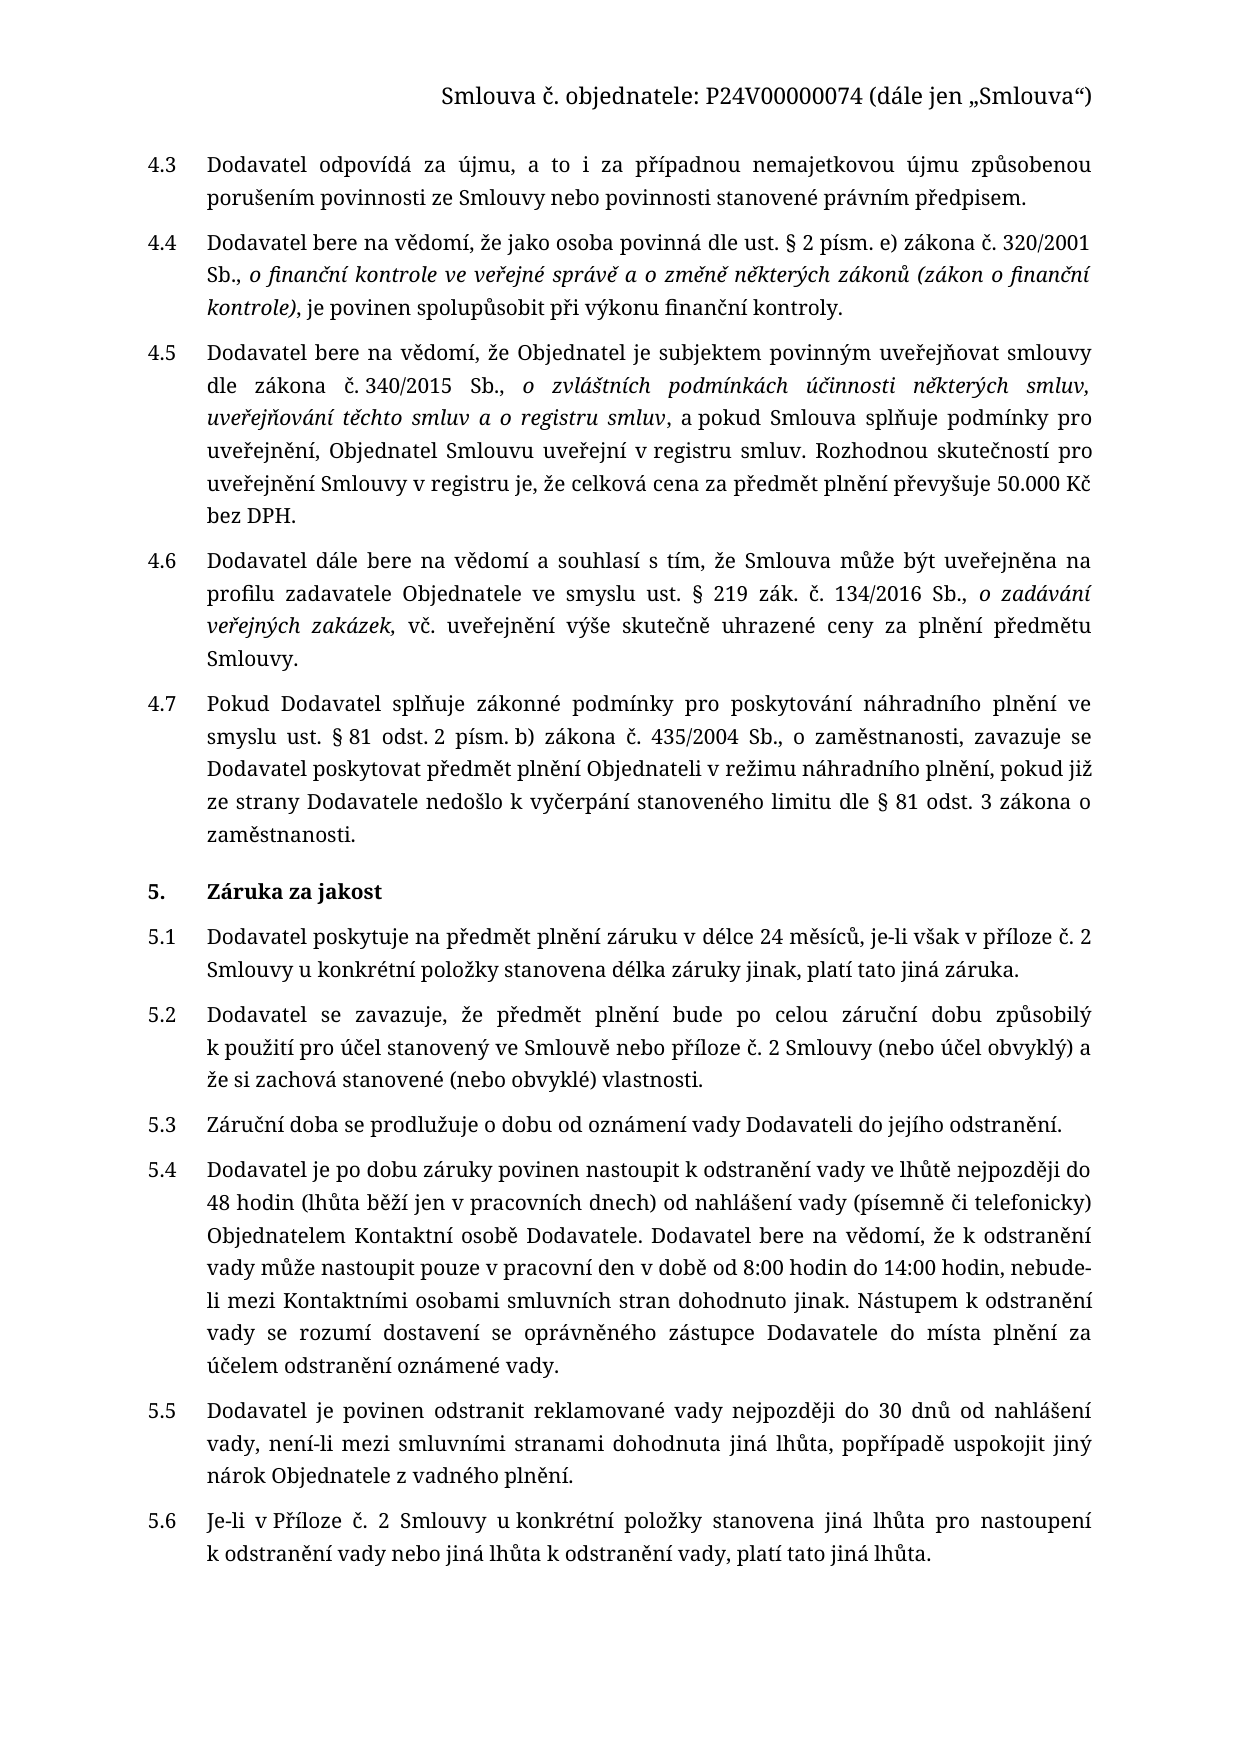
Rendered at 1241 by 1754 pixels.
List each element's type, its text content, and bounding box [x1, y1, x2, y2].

list Dodavatel bere na vědomí, že jako osoba povinná dle ust. § 2 písm. e) zákona č. 320/2001 Sb., o finanční kontrole ve veřejné správě a o změně některých zákonů (zákon o finanční kontrole), je povinen spolupůsobit při výkonu finanční kontroly. [148, 228, 1093, 322]
list Je-li v Příloze č. 2 Smlouvy u konkrétní položky stanovena jiná lhůta pro nastoupení k odstranění vady nebo jiná lhůta k odstranění vady, platí tato jiná lhůta. [148, 1507, 1093, 1568]
list Záruka za jakost [148, 877, 1093, 906]
list Dodavatel je po dobu záruky povinen nastoupit k odstranění vady ve lhůtě nejpozději do 48 hodin (lhůta běží jen v pracovních dnech) od nahlášení vady (písemně či telefonicky) Objednatelem Kontaktní osobě Dodavatele. Dodavatel bere na vědomí, že k odstranění vady může nastoupit pouze v pracovní den v době od 8:00 hodin do 14:00 hodin, nebude-li mezi Kontaktními osobami smluvních stran dohodnuto jinak. Nástupem k odstranění vady se rozumí dostavení se oprávněného zástupce Dodavatele do místa plnění za účelem odstranění oznámené vady. [148, 1156, 1093, 1379]
list Dodavatel bere na vědomí, že Objednatel je subjektem povinným uveřejňovat smlouvy dle zákona č. 340/2015 Sb., o zvláštních podmínkách účinnosti některých smluv, uveřejňování těchto smluv a o registru smluv, a pokud Smlouva splňuje podmínky pro uveřejnění, Objednatel Smlouvu uveřejní v registru smluv. Rozhodnou skutečností pro uveřejnění Smlouvy v registru je, že celková cena za předmět plnění převyšuje 50.000 Kč bez DPH. [148, 338, 1093, 530]
list Dodavatel je povinen odstranit reklamované vady nejpozději do 30 dnů od nahlášení vady, není-li mezi smluvními stranami dohodnuta jiná lhůta, popřípadě uspokojit jiný nárok Objednatele z vadného plnění. [148, 1396, 1093, 1490]
list Dodavatel odpovídá za újmu, a to i za případnou nemajetkovou újmu způsobenou porušením povinnosti ze Smlouvy nebo povinnosti stanovené právním předpisem. [148, 150, 1093, 211]
list Dodavatel se zavazuje, že předmět plnění bude po celou záruční dobu způsobilý k použití pro účel stanovený ve Smlouvě nebo příloze č. 2 Smlouvy (nebo účel obvyklý) a že si zachová stanovené (nebo obvyklé) vlastnosti. [148, 1000, 1093, 1094]
list Dodavatel dále bere na vědomí a souhlasí s tím, že Smlouva může být uveřejněna na profilu zadavatele Objednatele ve smyslu ust. § 219 zák. č. 134/2016 Sb., o zadávání veřejných zakázek, vč. uveřejnění výše skutečně uhrazené ceny za plnění předmětu Smlouvy. [148, 546, 1093, 673]
list Dodavatel poskytuje na předmět plnění záruku v délce 24 měsíců, je-li však v příloze č. 2 Smlouvy u konkrétní položky stanovena délka záruky jinak, platí tato jiná záruka. [148, 922, 1093, 983]
list Pokud Dodavatel splňuje zákonné podmínky pro poskytování náhradního plnění ve smyslu ust. § 81 odst. 2 písm. b) zákona č. 435/2004 Sb., o zaměstnanosti, zavazuje se Dodavatel poskytovat předmět plnění Objednateli v režimu náhradního plnění, pokud již ze strany Dodavatele nedošlo k vyčerpání stanoveného limitu dle § 81 odst. 3 zákona o zaměstnanosti. [148, 689, 1093, 848]
list Záruční doba se prodlužuje o dobu od oznámení vady Dodavateli do jejího odstranění. [148, 1110, 1093, 1139]
